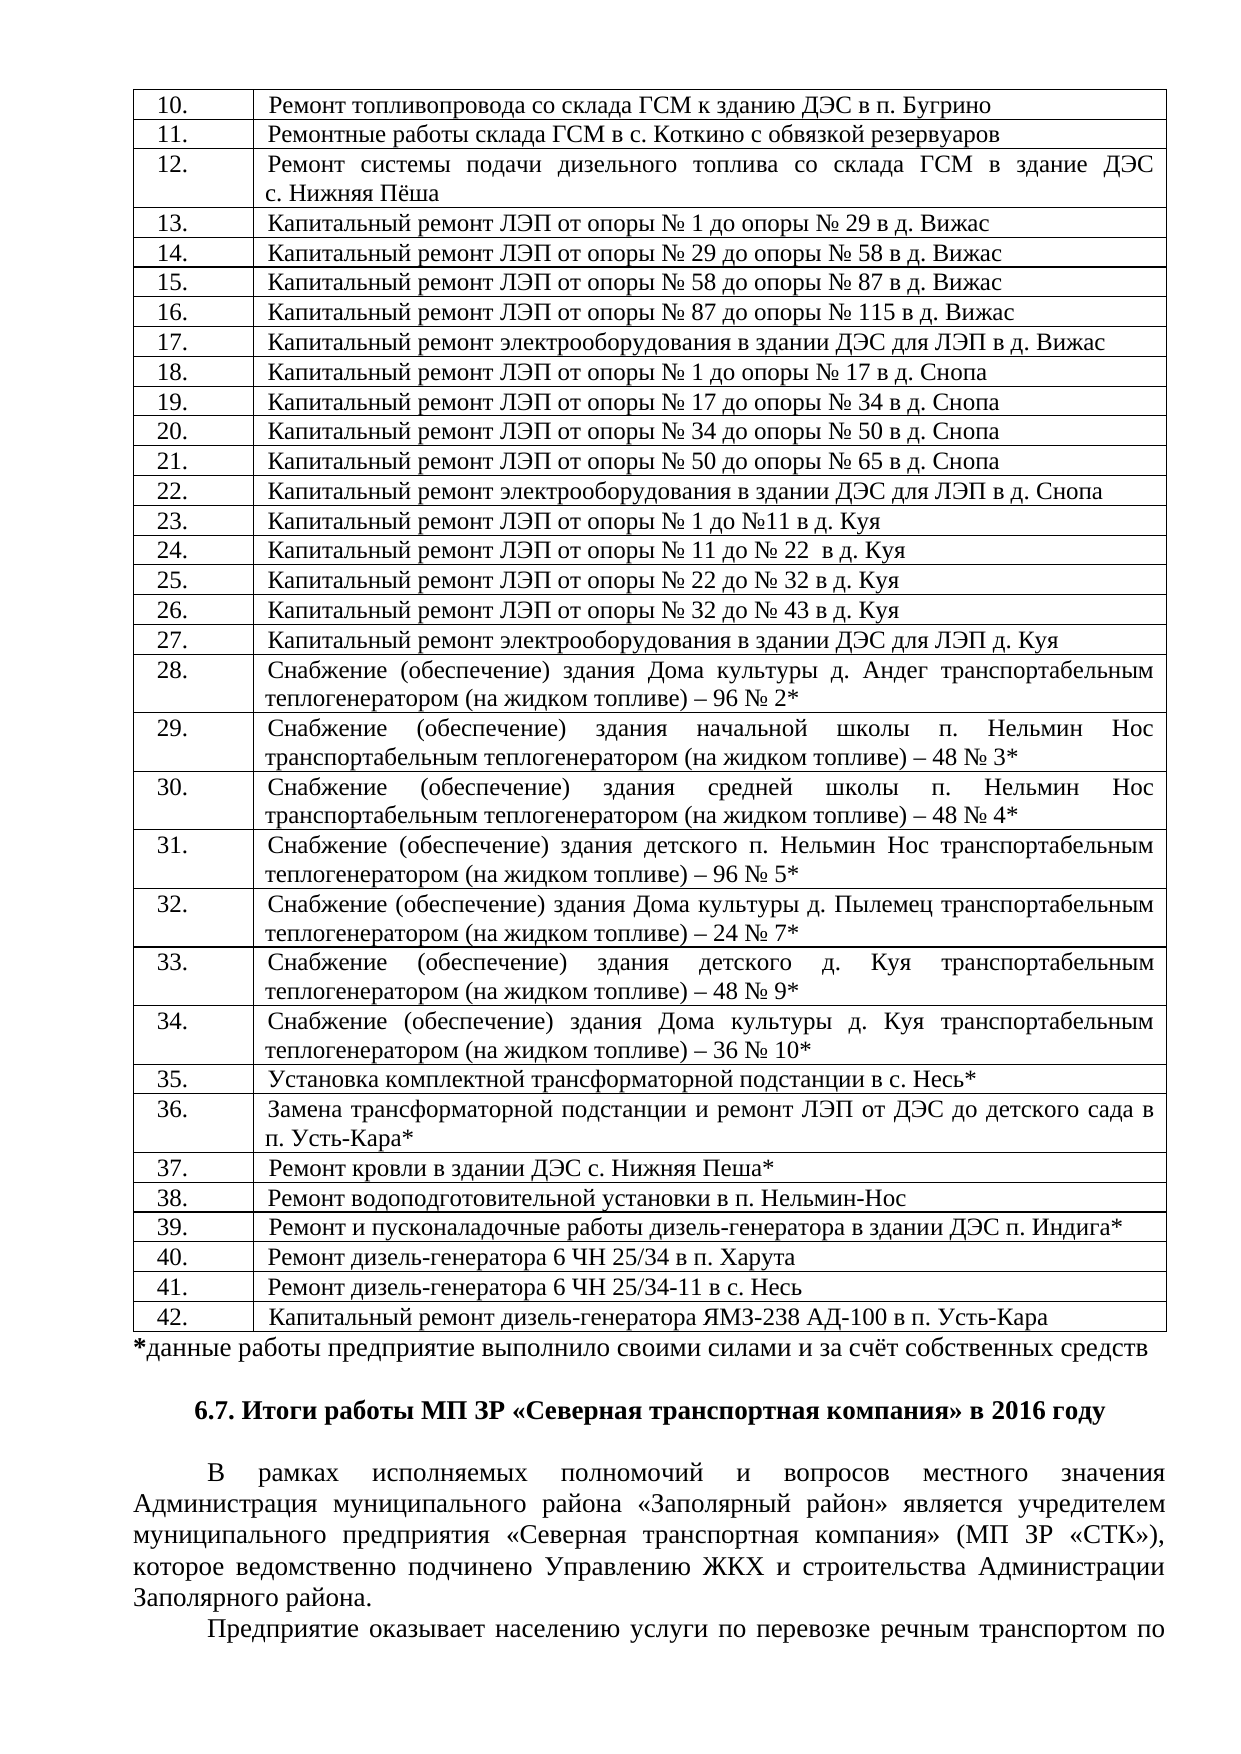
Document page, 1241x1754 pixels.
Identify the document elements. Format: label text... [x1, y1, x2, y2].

table_cell [134, 1183, 253, 1211]
subtitle 6.7. Итоги работы МП ЗР «Северная транспортная компания» в 2016 году [133, 1394, 1167, 1425]
table_cell Ремонтные работы склада ГСМ в с. Коткино с обвязкой резервуаров [254, 120, 1166, 148]
table_cell [134, 416, 253, 445]
table_cell [134, 713, 253, 771]
table_cell Капитальный ремонт ЛЭП от опоры № 1 до №11 в д. Куя [254, 506, 1166, 534]
table_cell [134, 655, 253, 712]
table_cell Снабжение (обеспечение) здания Дома культуры д. Куя транспортабельным теплогенератором (на жидком топливе) – 36 № 10* [254, 1006, 1166, 1063]
table_cell Капитальный ремонт электрооборудования в здании ДЭС для ЛЭП в д. Снопа [254, 476, 1166, 505]
table_cell Замена трансформаторной подстанции и ремонт ЛЭП от ДЭС до детского сада в п. Усть-Кара* [254, 1094, 1166, 1152]
table_cell [134, 208, 253, 237]
table_cell Ремонт водоподготовительной установки в п. Нельмин-Нос [254, 1183, 1166, 1211]
table_cell [134, 595, 253, 624]
table_cell [134, 90, 253, 118]
table_cell [134, 1213, 253, 1241]
table_cell Ремонт дизель-генератора 6 ЧН 25/34-11 в с. Несь [254, 1272, 1166, 1301]
table_cell [134, 536, 253, 564]
table_cell Капитальный ремонт ЛЭП от опоры № 17 до опоры № 34 в д. Снопа [254, 387, 1166, 415]
table_cell [134, 772, 253, 829]
table_cell Капитальный ремонт ЛЭП от опоры № 1 до опоры № 17 в д. Снопа [254, 357, 1166, 386]
table_cell Снабжение (обеспечение) здания Дома культуры д. Андег транспортабельным теплогенератором (на жидком топливе) – 96 № 2* [254, 655, 1166, 712]
table_cell [134, 1153, 253, 1182]
table_cell [134, 889, 253, 946]
table_cell [134, 387, 253, 415]
text В рамках исполняемых полномочий и вопросов местного значения Администрация муниципального района «Заполярный район» является учредителем муниципального предприятия «Северная транспортная компания» (МП ЗР «СТК»), которое ведомственно подчинено Управлению ЖКХ и строительства Администрации Заполярного района. [133, 1456, 1167, 1612]
table_cell [134, 1006, 253, 1063]
table_cell Снабжение (обеспечение) здания средней школы п. Нельмин Нос транспортабельным теплогенератором (на жидком топливе) – 48 № 4* [254, 772, 1166, 829]
table_cell [134, 476, 253, 505]
table_cell Капитальный ремонт ЛЭП от опоры № 58 до опоры № 87 в д. Вижас [254, 268, 1166, 296]
table_cell [134, 1242, 253, 1271]
table_cell Капитальный ремонт ЛЭП от опоры № 11 до № 22 в д. Куя [254, 536, 1166, 564]
table_cell [134, 625, 253, 654]
table_cell [134, 1302, 253, 1331]
table_cell Капитальный ремонт дизель-генератора ЯМЗ-238 АД-100 в п. Усть-Кара [254, 1302, 1166, 1331]
table_cell Капитальный ремонт ЛЭП от опоры № 1 до опоры № 29 в д. Вижас [254, 208, 1166, 237]
table_cell Снабжение (обеспечение) здания детского д. Куя транспортабельным теплогенератором (на жидком топливе) – 48 № 9* [254, 948, 1166, 1005]
table_cell [134, 238, 253, 266]
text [133, 1612, 1167, 1643]
table_cell Снабжение (обеспечение) здания начальной школы п. Нельмин Нос транспортабельным теплогенератором (на жидком топливе) – 48 № 3* [254, 713, 1166, 771]
table_cell [134, 357, 253, 386]
table_cell Ремонт и пусконаладочные работы дизель-генератора в здании ДЭС п. Индига* [254, 1213, 1166, 1241]
table_cell Капитальный ремонт ЛЭП от опоры № 34 до опоры № 50 в д. Снопа [254, 416, 1166, 445]
table_cell Капитальный ремонт электрооборудования в здании ДЭС для ЛЭП в д. Вижас [254, 327, 1166, 356]
table_cell Капитальный ремонт электрооборудования в здании ДЭС для ЛЭП д. Куя [254, 625, 1166, 654]
table_cell Ремонт дизель-генератора 6 ЧН 25/34 в п. Харута [254, 1242, 1166, 1271]
table_cell [134, 565, 253, 594]
table_cell Капитальный ремонт ЛЭП от опоры № 87 до опоры № 115 в д. Вижас [254, 297, 1166, 326]
table_cell [134, 120, 253, 148]
table_cell [134, 506, 253, 534]
table_cell [134, 268, 253, 296]
table_cell Ремонт топливопровода со склада ГСМ к зданию ДЭС в п. Бугрино [254, 90, 1166, 118]
table_cell [134, 1065, 253, 1093]
table_cell [134, 149, 253, 207]
table_cell Капитальный ремонт ЛЭП от опоры № 29 до опоры № 58 в д. Вижас [254, 238, 1166, 266]
table_cell [134, 830, 253, 888]
table_cell Капитальный ремонт ЛЭП от опоры № 50 до опоры № 65 в д. Снопа [254, 446, 1166, 475]
table_cell [134, 1272, 253, 1301]
table_cell [134, 948, 253, 1005]
table_cell Ремонт кровли в здании ДЭС с. Нижняя Пеша* [254, 1153, 1166, 1182]
table_cell Капитальный ремонт ЛЭП от опоры № 22 до № 32 в д. Куя [254, 565, 1166, 594]
table_cell [134, 297, 253, 326]
table_cell Снабжение (обеспечение) здания Дома культуры д. Пылемец транспортабельным теплогенератором (на жидком топливе) – 24 № 7* [254, 889, 1166, 946]
table_cell [134, 446, 253, 475]
table_cell [134, 1094, 253, 1152]
table_cell Снабжение (обеспечение) здания детского п. Нельмин Нос транспортабельным теплогенератором (на жидком топливе) – 96 № 5* [254, 830, 1166, 888]
table_cell [134, 327, 253, 356]
table_cell Установка комплектной трансформаторной подстанции в с. Несь* [254, 1065, 1166, 1093]
table_cell Ремонт системы подачи дизельного топлива со склада ГСМ в здание ДЭС с. Нижняя Пёша [254, 149, 1166, 207]
subtitle *данные работы предприятие выполнило своими силами и за счёт собственных средств [133, 1332, 1167, 1363]
table_cell Капитальный ремонт ЛЭП от опоры № 32 до № 43 в д. Куя [254, 595, 1166, 624]
